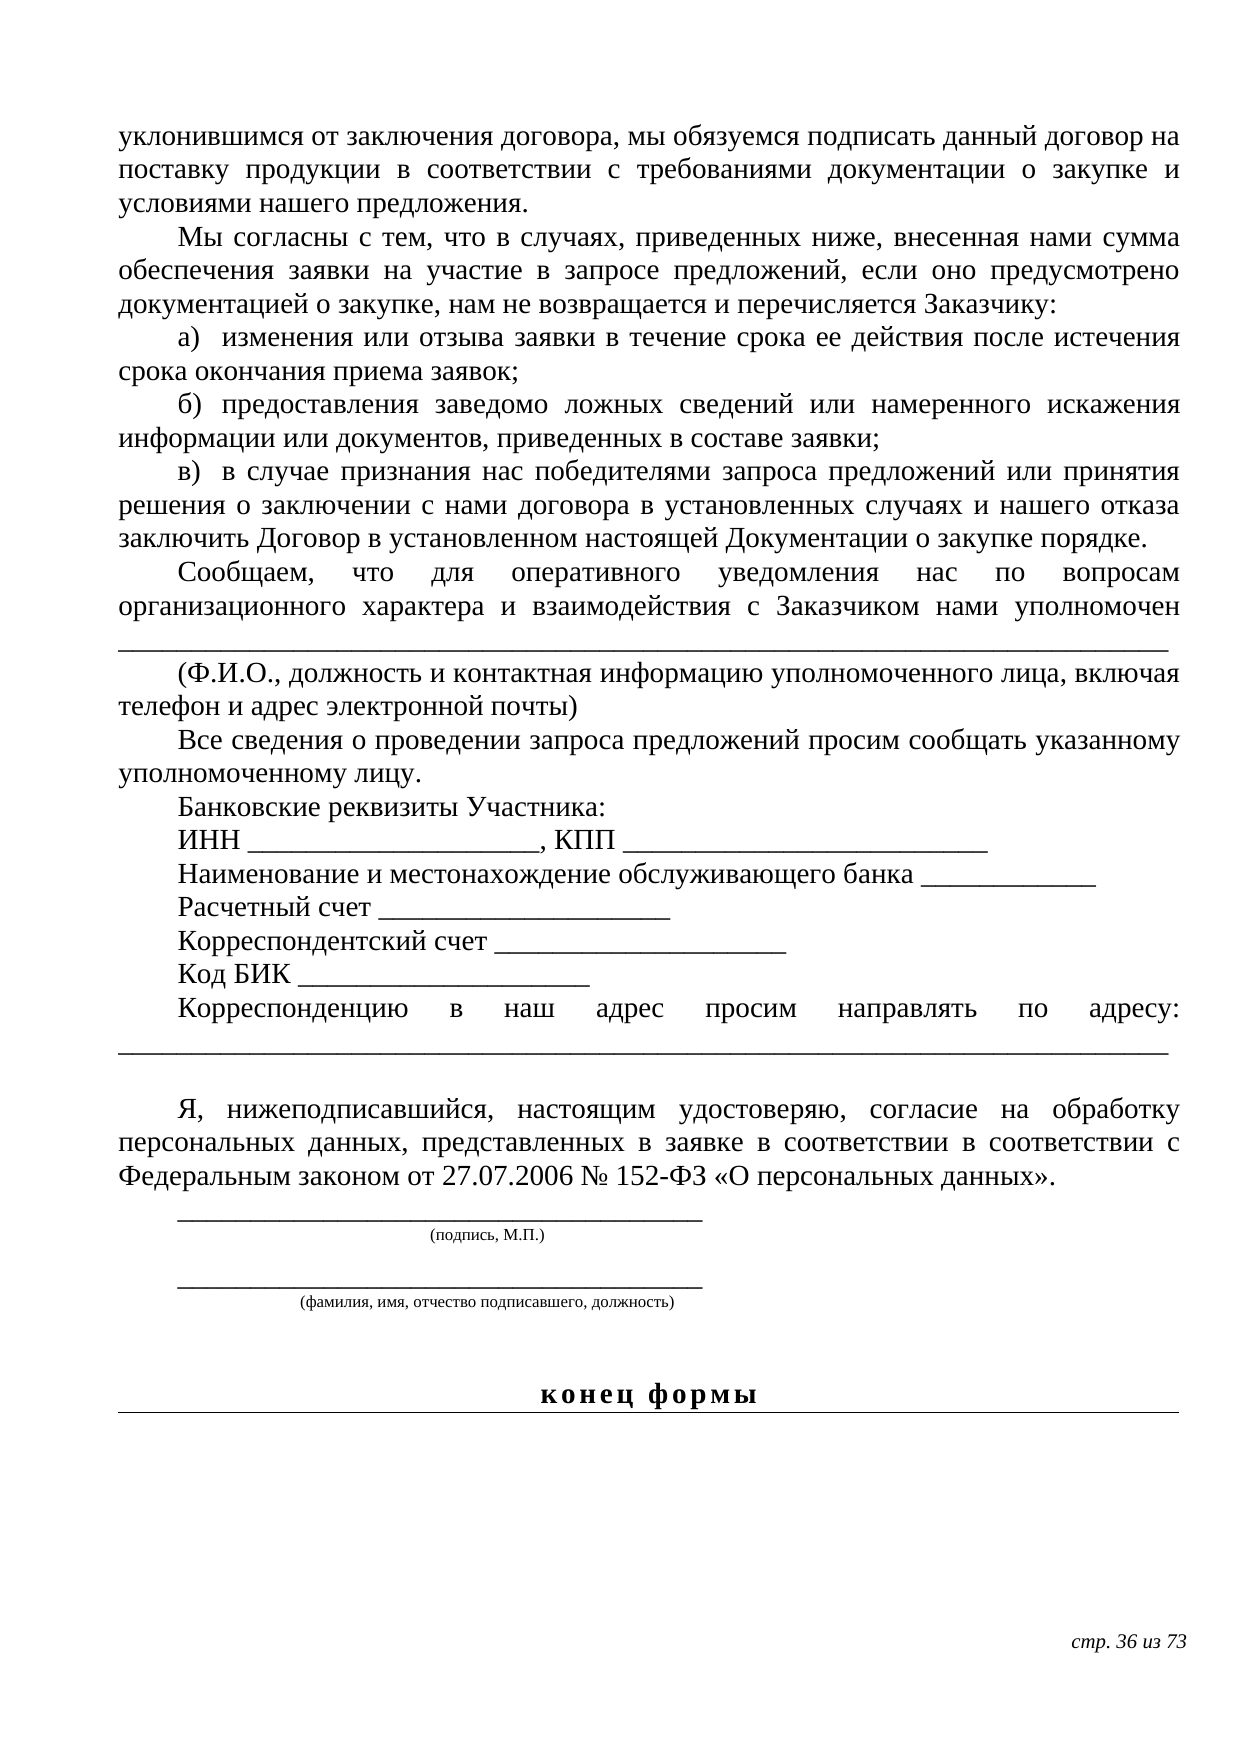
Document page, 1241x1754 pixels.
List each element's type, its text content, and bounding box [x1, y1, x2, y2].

text ____________________________________ [118, 1258, 1181, 1292]
text (подпись, М.П.) [118, 1225, 797, 1258]
text Корреспонденцию в наш адрес просим направлять по адресу: ________________________________________________________________________ [118, 990, 1181, 1057]
list изменения или отзыва заявки в течение срока ее действия после истечения срока окончания приема заявок; [118, 319, 1181, 386]
list предоставления заведомо ложных сведений или намеренного искажения информации или документов, приведенных в составе заявки; [118, 386, 1181, 453]
text Код БИК ____________________ [118, 957, 1181, 990]
text ИНН ____________________, КПП _________________________ [118, 822, 1181, 856]
text Я, нижеподписавшийся, настоящим удостоверяю, согласие на обработку персональных данных, представленных в заявке в соответствии в соответствии с Федеральным законом от 27.07.2006 № 152-ФЗ «О персональных данных». [118, 1091, 1181, 1191]
text Сообщаем, что для оперативного уведомления нас по вопросам организационного характера и взаимодействия с Заказчиком нами уполномочен ________________________________________________________________________ [118, 554, 1181, 655]
text Банковские реквизиты Участника: [118, 789, 1181, 822]
list в случае признания нас победителями запроса предложений или принятия решения о заключении с нами договора в установленных случаях и нашего отказа заключить Договор в установленном настоящей Документации о закупке порядке. [118, 453, 1181, 554]
text (Ф.И.О., должность и контактная информацию уполномоченного лица, включая телефон и адрес электронной почты) [118, 655, 1181, 722]
text ____________________________________ [118, 1191, 1181, 1225]
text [118, 118, 1181, 219]
text Расчетный счет ____________________ [118, 889, 1181, 923]
text (фамилия, имя, отчество подписавшего, должность) [118, 1292, 797, 1326]
text Все сведения о проведении запроса предложений просим сообщать указанному уполномоченному лицу. [118, 722, 1181, 789]
text Корреспондентский счет ____________________ [118, 923, 1181, 957]
text Наименование и местонахождение обслуживающего банка ____________ [118, 856, 1181, 889]
text Мы согласны с тем, что в случаях, приведенных ниже, внесенная нами сумма обеспечения заявки на участие в запросе предложений, если оно предусмотрено документацией о закупке, нам не возвращается и перечисляется Заказчику: [118, 219, 1181, 319]
text конец формы [118, 1376, 1179, 1412]
